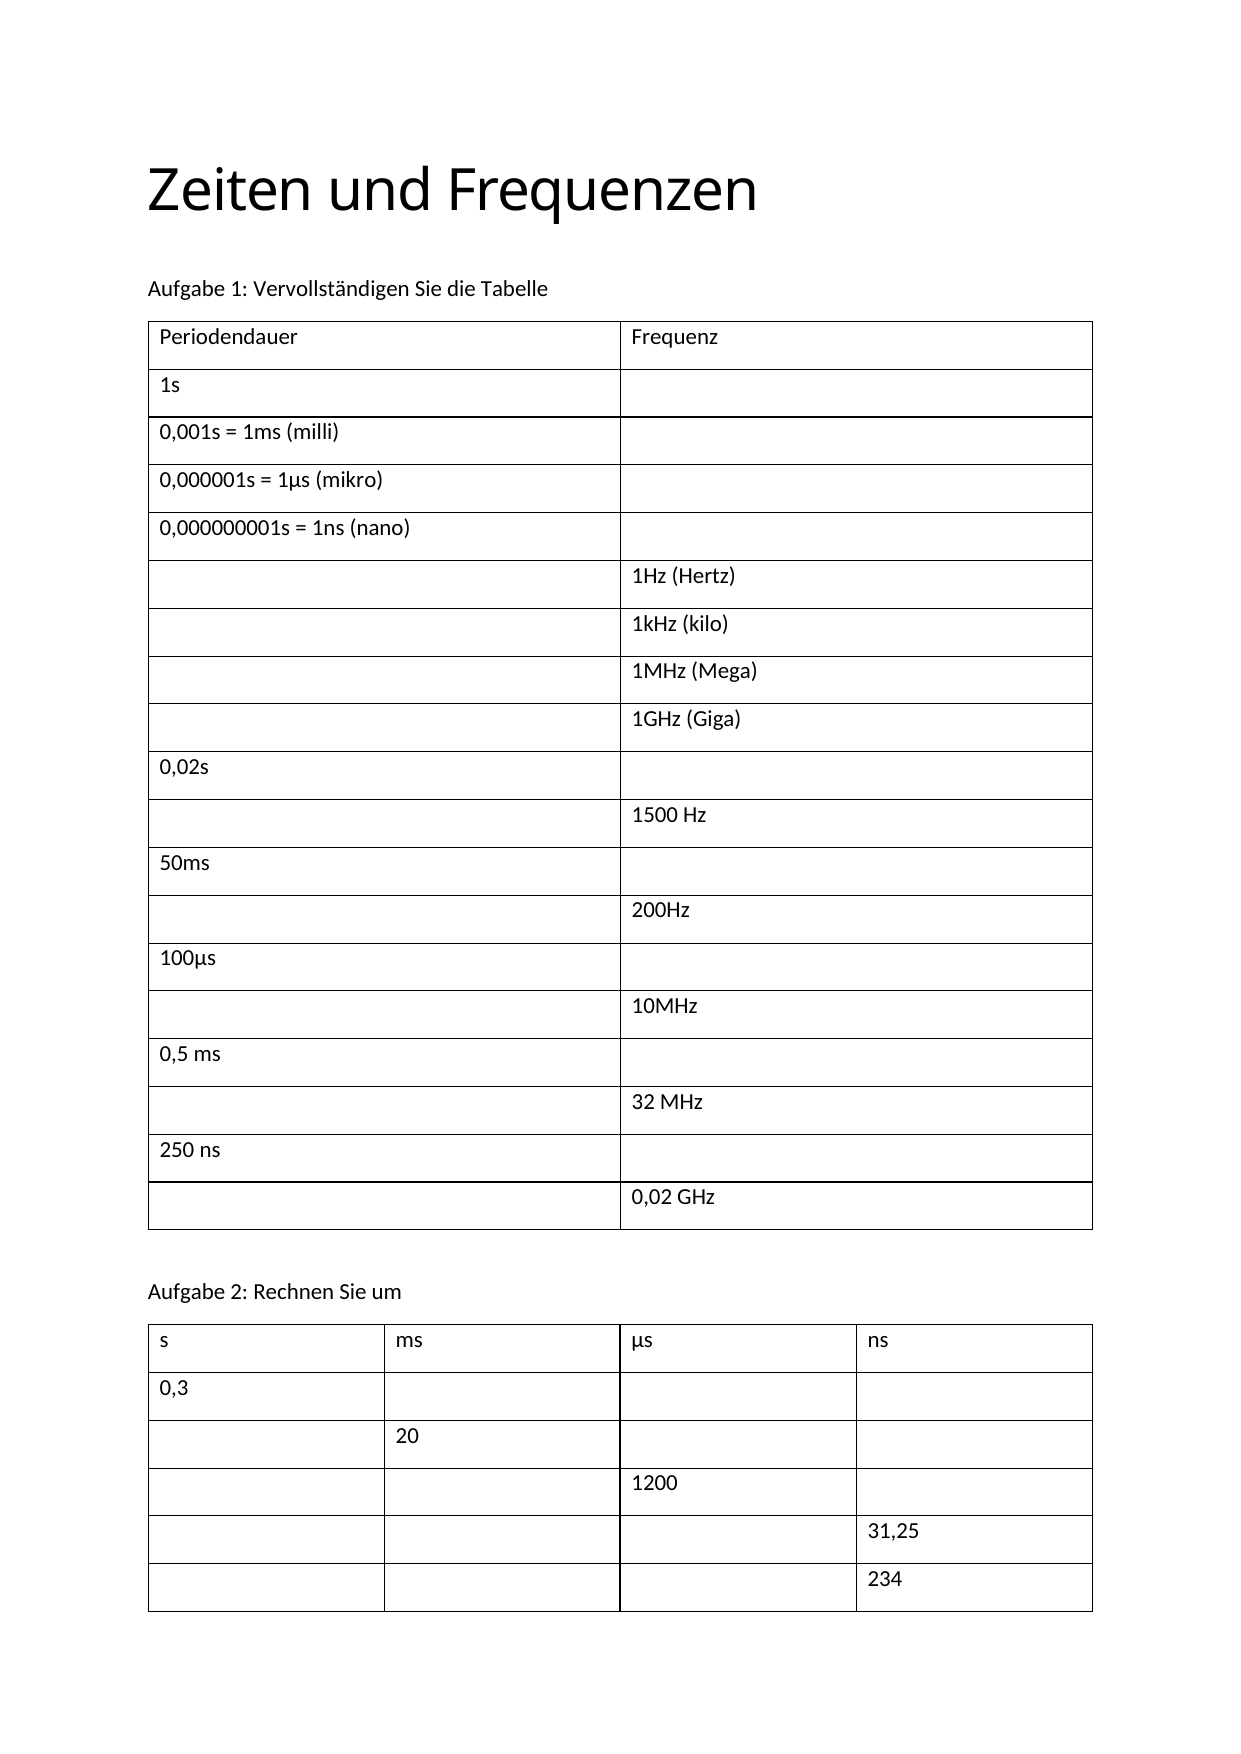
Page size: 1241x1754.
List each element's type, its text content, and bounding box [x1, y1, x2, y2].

table_cell [857, 1373, 1092, 1420]
table_cell [621, 1564, 856, 1611]
table_cell 234 [857, 1564, 1092, 1611]
table_cell [149, 609, 620, 656]
table_cell [385, 1469, 619, 1515]
table_cell 1GHz (Giga) [621, 704, 1092, 751]
table_cell [621, 465, 1092, 512]
table_cell [149, 1183, 620, 1229]
table_cell [621, 944, 1092, 990]
table_header ms [385, 1325, 619, 1372]
table_cell 0,02 GHz [621, 1183, 1092, 1229]
table_cell 100µs [149, 944, 620, 990]
table_cell [621, 1039, 1092, 1086]
table_cell [149, 1516, 384, 1563]
table_cell [621, 1135, 1092, 1181]
table_cell 0,3 [149, 1373, 384, 1420]
table_cell 32 MHz [621, 1087, 1092, 1134]
table_header Frequenz [621, 322, 1092, 369]
text Aufgabe 1: Vervollständigen Sie die Tabelle [148, 274, 1093, 302]
table_cell [621, 370, 1092, 416]
table_cell 20 [385, 1421, 619, 1467]
table_cell 31,25 [857, 1516, 1092, 1563]
table_cell [149, 1087, 620, 1134]
title Zeiten und Frequenzen [148, 148, 1093, 227]
table_header Periodendauer [149, 322, 620, 369]
table_cell [857, 1421, 1092, 1467]
table_cell [621, 1373, 856, 1420]
table_cell [149, 1421, 384, 1467]
table_cell [149, 657, 620, 703]
table_cell [621, 1516, 856, 1563]
table_cell [149, 1469, 384, 1515]
table_cell [385, 1564, 619, 1611]
table_cell 1kHz (kilo) [621, 609, 1092, 656]
table_cell [621, 1421, 856, 1467]
table_cell 1MHz (Mega) [621, 657, 1092, 703]
table_cell [149, 800, 620, 847]
table_cell [857, 1469, 1092, 1515]
table_cell 0,02s [149, 752, 620, 799]
table_cell 0,000000001s = 1ns (nano) [149, 513, 620, 560]
table_cell [149, 704, 620, 751]
table_cell [149, 561, 620, 608]
table_cell 250 ns [149, 1135, 620, 1181]
table_cell 50ms [149, 848, 620, 894]
table_cell [621, 418, 1092, 464]
table_cell [385, 1373, 619, 1420]
table_cell [149, 991, 620, 1038]
text Aufgabe 2: Rechnen Sie um [148, 1277, 1093, 1305]
table_cell [385, 1516, 619, 1563]
table_cell 1s [149, 370, 620, 416]
table_cell 1Hz (Hertz) [621, 561, 1092, 608]
table_cell [621, 848, 1092, 894]
table_header ns [857, 1325, 1092, 1372]
table_cell [149, 896, 620, 942]
table_cell 1200 [621, 1469, 856, 1515]
table_cell [149, 1564, 384, 1611]
table_header s [149, 1325, 384, 1372]
table_cell 10MHz [621, 991, 1092, 1038]
table_cell 0,000001s = 1µs (mikro) [149, 465, 620, 512]
table_cell [621, 513, 1092, 560]
table_cell [621, 752, 1092, 799]
table_cell 200Hz [621, 896, 1092, 942]
table_cell 1500 Hz [621, 800, 1092, 847]
table_header µs [621, 1325, 856, 1372]
table_cell 0,5 ms [149, 1039, 620, 1086]
table_cell 0,001s = 1ms (milli) [149, 418, 620, 464]
